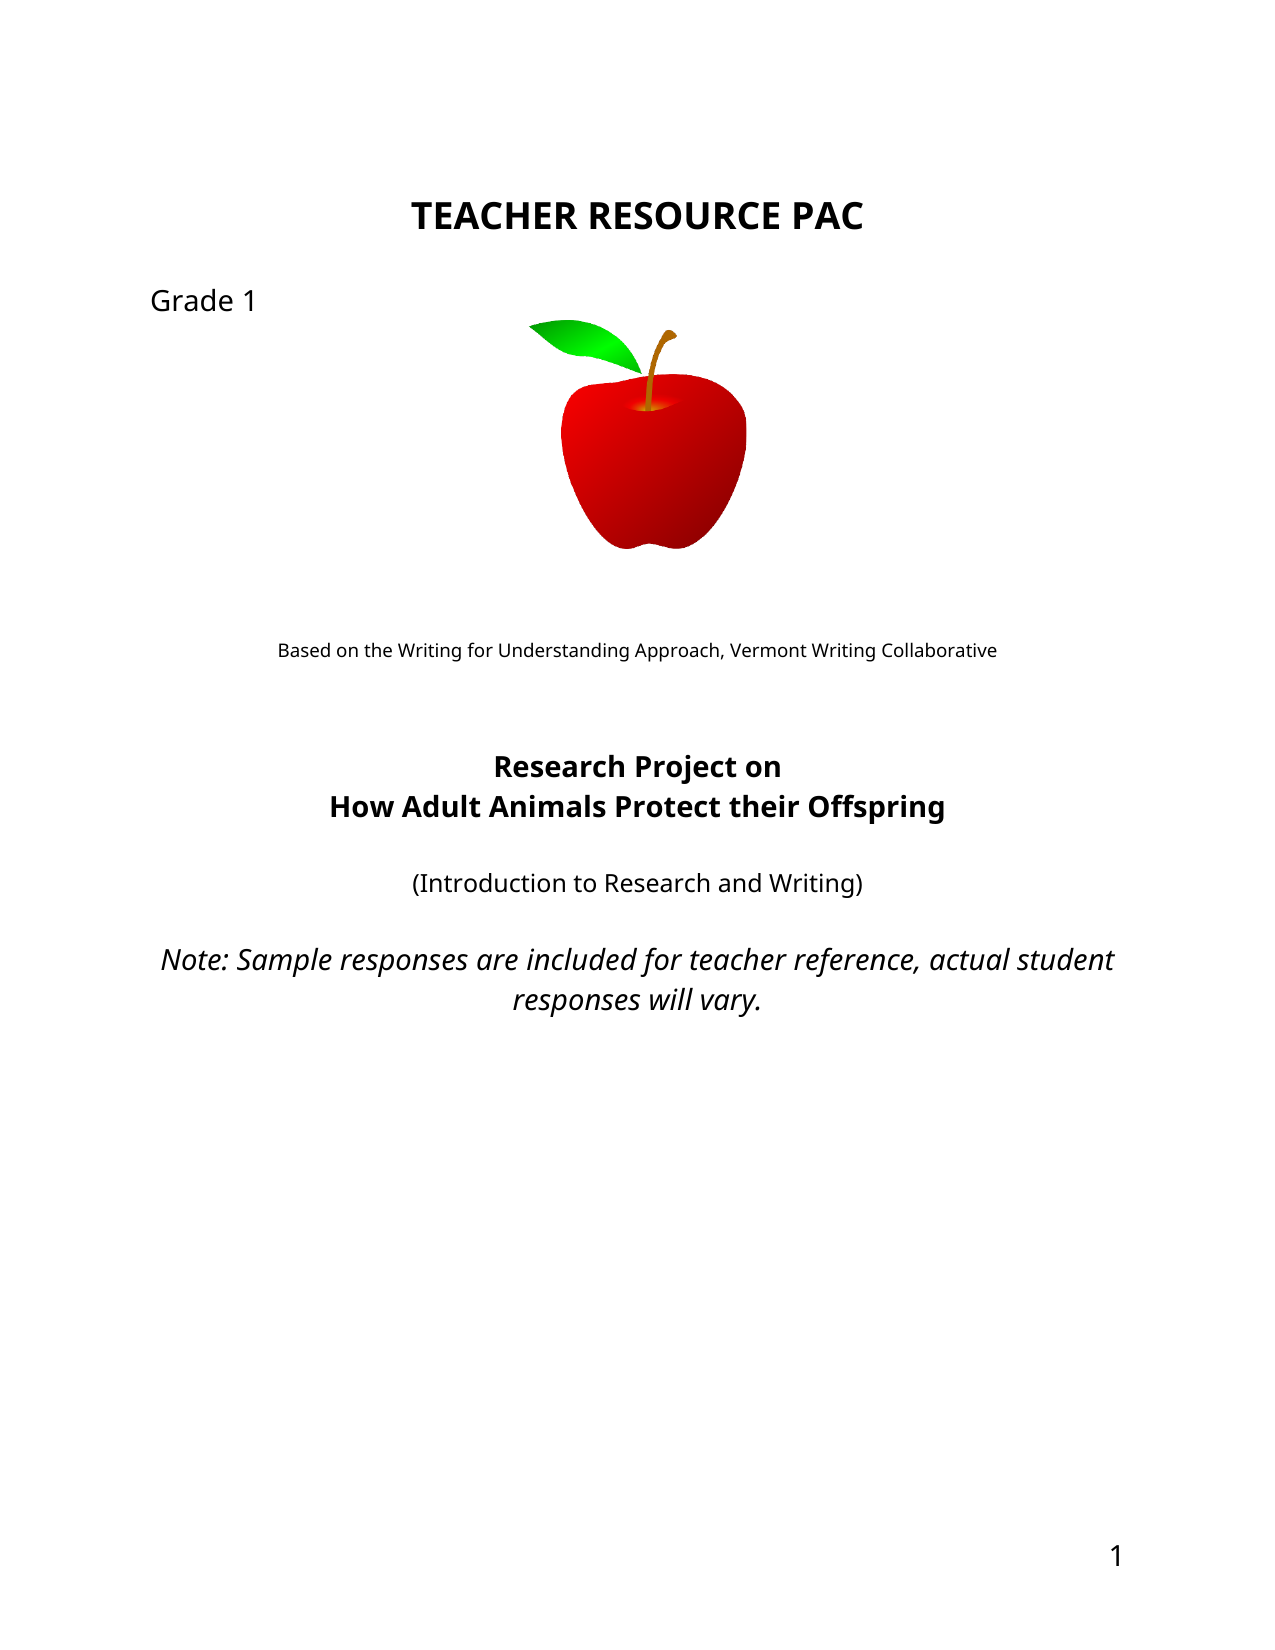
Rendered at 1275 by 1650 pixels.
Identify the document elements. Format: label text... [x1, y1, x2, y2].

text Note: Sample responses are included for teacher reference, actual student responses will vary. [150, 939, 1125, 1019]
picture [528, 320, 747, 549]
text Grade 1 [150, 280, 1125, 320]
text Research Project on [150, 747, 1125, 786]
text (Introduction to Research and Writing) [150, 866, 1125, 900]
text How Adult Animals Protect their Offspring [150, 786, 1125, 826]
text TEACHER RESOURCE PAC [150, 190, 1125, 241]
